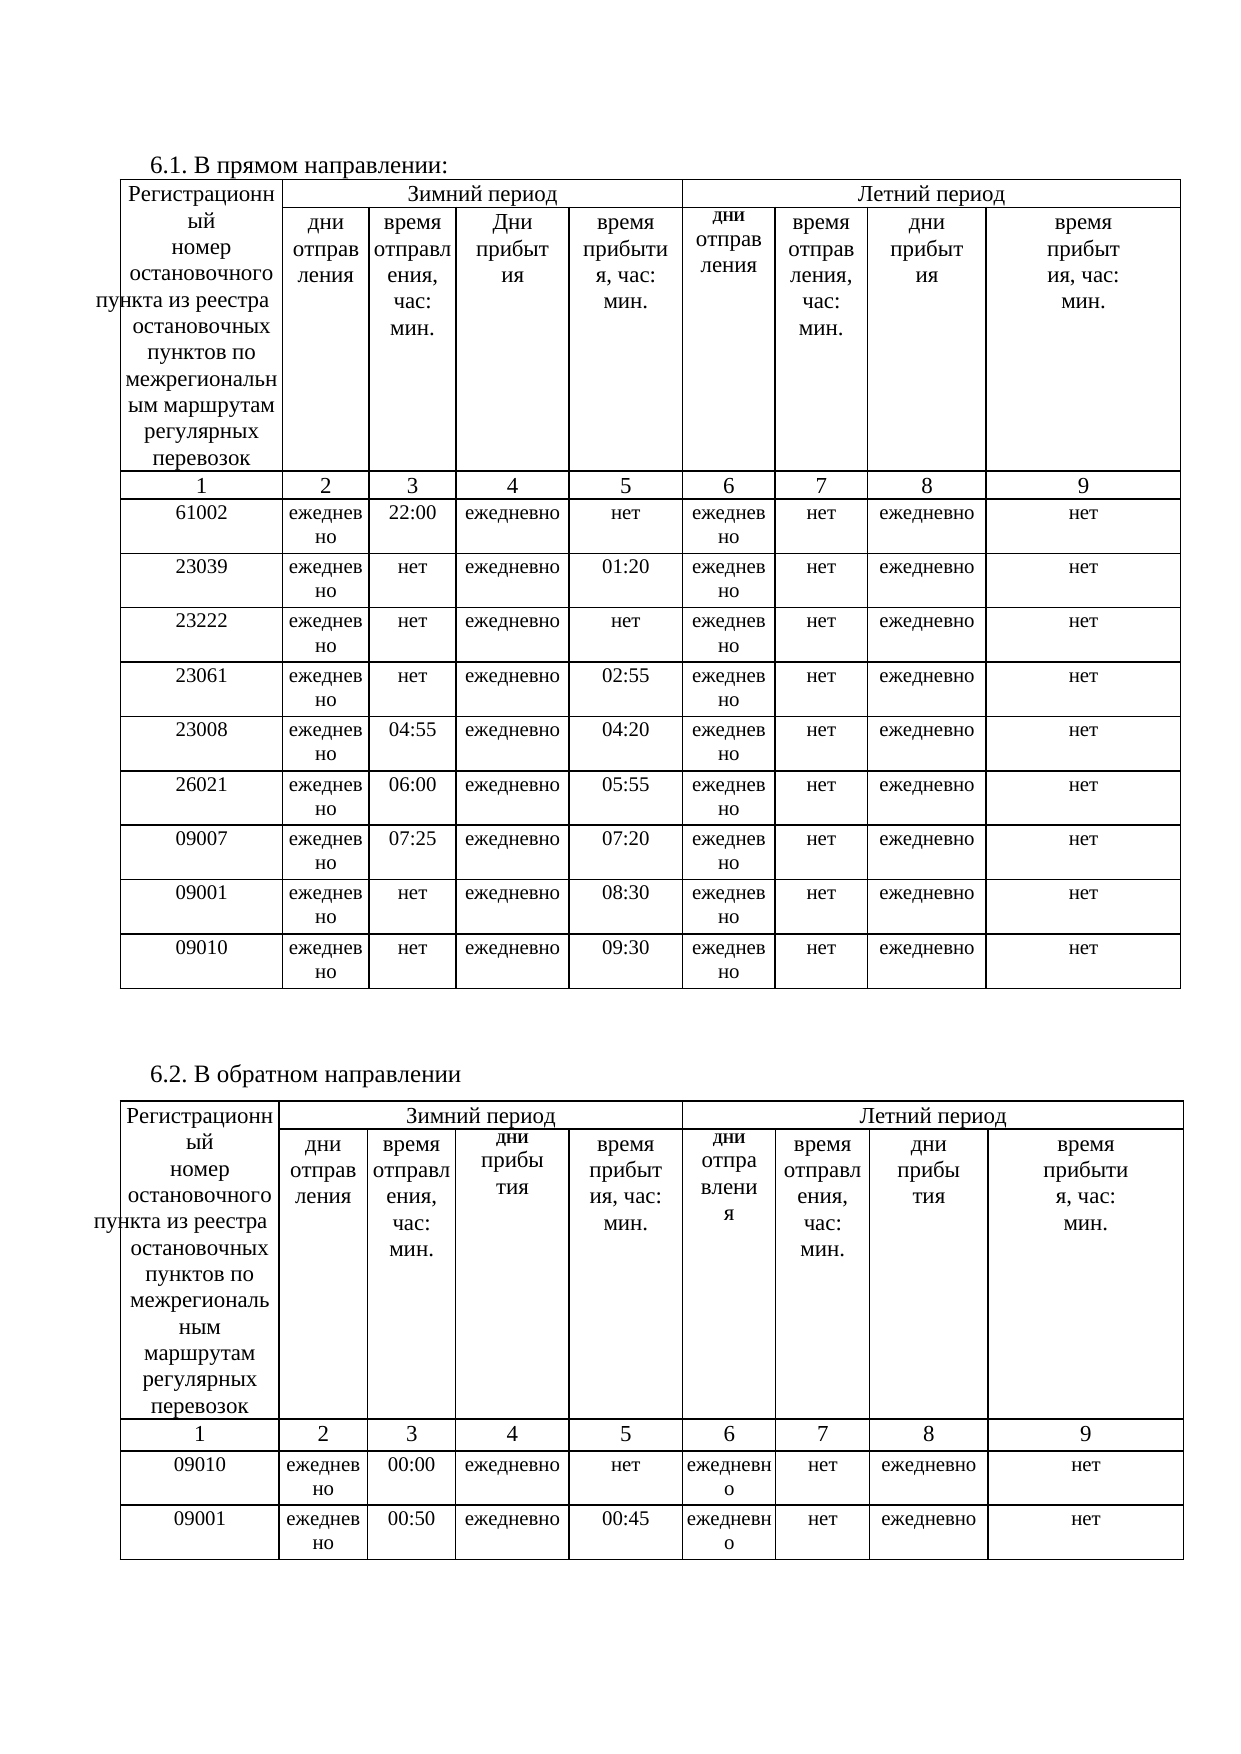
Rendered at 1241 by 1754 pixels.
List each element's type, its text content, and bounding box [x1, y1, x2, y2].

table_cell ежедневно [283, 608, 368, 661]
table_cell 09010 [121, 935, 282, 987]
text 6.1. В прямом направлении: [150, 150, 1090, 179]
table_cell 09001 [121, 1506, 278, 1559]
table_cell ежедневно [283, 717, 368, 770]
table_cell нет [370, 608, 455, 661]
table_cell время отправл ения, час: мин. [776, 1130, 869, 1418]
table_cell ежедневно [456, 1452, 568, 1504]
table_cell ежедневно [283, 880, 368, 933]
table_cell 26021 [121, 772, 282, 824]
table_cell нет [370, 880, 455, 933]
table_cell 22:00 [370, 500, 455, 552]
table_cell 02:55 [570, 663, 682, 716]
table_cell ежедневно [683, 880, 774, 933]
table_cell 00:45 [570, 1506, 682, 1559]
table_cell нет [570, 500, 682, 552]
table_cell нет [570, 608, 682, 661]
table_cell ежедневно [870, 1452, 987, 1504]
table_cell 7 [776, 1420, 869, 1450]
table_cell 23222 [121, 608, 282, 661]
table_cell время прибыти я, час: мин. [989, 1130, 1183, 1418]
table_header Летний период [683, 180, 1180, 207]
table_cell ежедневно [683, 826, 774, 879]
table_cell 05:55 [570, 772, 682, 824]
table_cell нет [776, 500, 867, 552]
table_cell время отправ ления, час: мин. [776, 208, 867, 470]
table_cell нет [987, 935, 1180, 987]
table_cell нет [776, 935, 867, 987]
table_cell ежедневно [683, 772, 774, 824]
table_cell ежедневно [283, 554, 368, 607]
table_cell дни прибыт ия [868, 208, 985, 470]
table_cell 06:00 [370, 772, 455, 824]
table_cell ДНИ прибы тия [456, 1130, 568, 1418]
table_cell 5 [570, 472, 682, 498]
table_cell ДНИ отпра влени я [683, 1130, 775, 1418]
table_cell ежедневно [457, 554, 568, 607]
table_cell Дни прибыт ия [457, 208, 568, 470]
table_cell ежедневно [457, 880, 568, 933]
table_cell дни прибы тия [870, 1130, 987, 1418]
table_cell ДНИ отправ ления [683, 208, 774, 470]
table_cell ежедневно [870, 1506, 987, 1559]
table_cell ежедневно [868, 554, 985, 607]
table_cell ежедневно [280, 1506, 367, 1559]
table_header Летний период [683, 1102, 1183, 1128]
table_cell нет [570, 1452, 682, 1504]
table_cell 07:20 [570, 826, 682, 879]
table_cell нет [987, 663, 1180, 716]
table_cell ежедневно [457, 608, 568, 661]
table_cell время прибыт ия, час: мин. [987, 208, 1180, 470]
table_cell нет [370, 663, 455, 716]
table_cell нет [776, 826, 867, 879]
table_cell ежедневно [868, 826, 985, 879]
table_cell время отправл ения, час: мин. [370, 208, 455, 470]
table_cell нет [776, 1506, 869, 1559]
table_cell 09001 [121, 880, 282, 933]
table_cell 07:25 [370, 826, 455, 879]
table_cell 08:30 [570, 880, 682, 933]
table_cell 6 [683, 1420, 775, 1450]
table_cell нет [987, 500, 1180, 552]
table_cell 04:55 [370, 717, 455, 770]
table_cell ежедневно [683, 1506, 775, 1559]
table_cell 8 [868, 472, 985, 498]
table_cell ежедневно [457, 935, 568, 987]
table_cell 4 [457, 472, 568, 498]
table_cell нет [776, 717, 867, 770]
table_cell 4 [456, 1420, 568, 1450]
table_cell нет [370, 554, 455, 607]
table_cell нет [987, 880, 1180, 933]
table_cell дни отправ ления [283, 208, 368, 470]
table_cell нет [370, 935, 455, 987]
table_cell 00:00 [368, 1452, 455, 1504]
table_cell время прибыти я, час: мин. [570, 208, 682, 470]
table_cell нет [776, 1452, 869, 1504]
table_cell ежедневно [283, 772, 368, 824]
text 6.2. В обратном направлении [150, 1059, 1090, 1088]
table_cell ежедневно [868, 717, 985, 770]
table_cell время отправл ения, час: мин. [368, 1130, 455, 1418]
table_cell 23061 [121, 663, 282, 716]
table_cell время прибыт ия, час: мин. [570, 1130, 682, 1418]
table_header Зимний период [280, 1102, 682, 1128]
table_cell 2 [280, 1420, 367, 1450]
table_cell ежедневно [868, 772, 985, 824]
table_cell ежедневно [683, 1452, 775, 1504]
table_cell 3 [370, 472, 455, 498]
table_cell нет [987, 554, 1180, 607]
table_cell нет [776, 608, 867, 661]
table_cell 6 [683, 472, 774, 498]
table_cell нет [987, 608, 1180, 661]
table_cell нет [987, 717, 1180, 770]
table_cell нет [776, 554, 867, 607]
table_cell нет [776, 772, 867, 824]
table_cell ежедневно [457, 772, 568, 824]
table_cell ежедневно [457, 663, 568, 716]
table_header Регистрационный номер остановочного пункта из реестра остановочных пунктов по межрегиональным маршрутам регулярных перевозок [121, 180, 282, 470]
table_cell нет [776, 880, 867, 933]
table_cell ежедневно [868, 608, 985, 661]
table_cell ежедневно [283, 663, 368, 716]
table_cell нет [987, 772, 1180, 824]
table_cell 8 [870, 1420, 987, 1450]
table_cell ежедневно [683, 717, 774, 770]
table_cell нет [989, 1506, 1183, 1559]
table_cell ежедневно [868, 935, 985, 987]
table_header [121, 1102, 278, 1418]
table_cell ежедневно [868, 663, 985, 716]
table_cell ежедневно [283, 935, 368, 987]
table_cell ежедневно [456, 1506, 568, 1559]
table_header Зимний период [283, 180, 682, 207]
table_cell 09007 [121, 826, 282, 879]
table_cell ежедневно [683, 935, 774, 987]
table_cell ежедневно [283, 500, 368, 552]
table_cell нет [989, 1452, 1183, 1504]
table_cell 5 [570, 1420, 682, 1450]
table_cell ежедневно [683, 554, 774, 607]
table_cell 01:20 [570, 554, 682, 607]
table_cell нет [987, 826, 1180, 879]
table_cell дни отправ ления [280, 1130, 367, 1418]
table_cell ежедневно [868, 880, 985, 933]
table_cell ежедневно [683, 663, 774, 716]
table_cell ежедневно [280, 1452, 367, 1504]
table_cell 9 [987, 472, 1180, 498]
table_cell ежедневно [283, 826, 368, 879]
table_cell 23008 [121, 717, 282, 770]
table_cell ежедневно [683, 500, 774, 552]
table_cell 23039 [121, 554, 282, 607]
table_cell ежедневно [683, 608, 774, 661]
table_cell 9 [989, 1420, 1183, 1450]
table_cell ежедневно [868, 500, 985, 552]
table_cell 7 [776, 472, 867, 498]
table_cell 00:50 [368, 1506, 455, 1559]
table_cell ежедневно [457, 500, 568, 552]
table_cell 09010 [121, 1452, 278, 1504]
table_cell нет [776, 663, 867, 716]
table_cell ежедневно [457, 826, 568, 879]
table_cell 3 [368, 1420, 455, 1450]
table_cell 04:20 [570, 717, 682, 770]
table_cell ежедневно [457, 717, 568, 770]
table_cell 1 [121, 472, 282, 498]
table_cell 2 [283, 472, 368, 498]
table_cell 61002 [121, 500, 282, 552]
table_cell 09:30 [570, 935, 682, 987]
table_cell 1 [121, 1420, 278, 1450]
